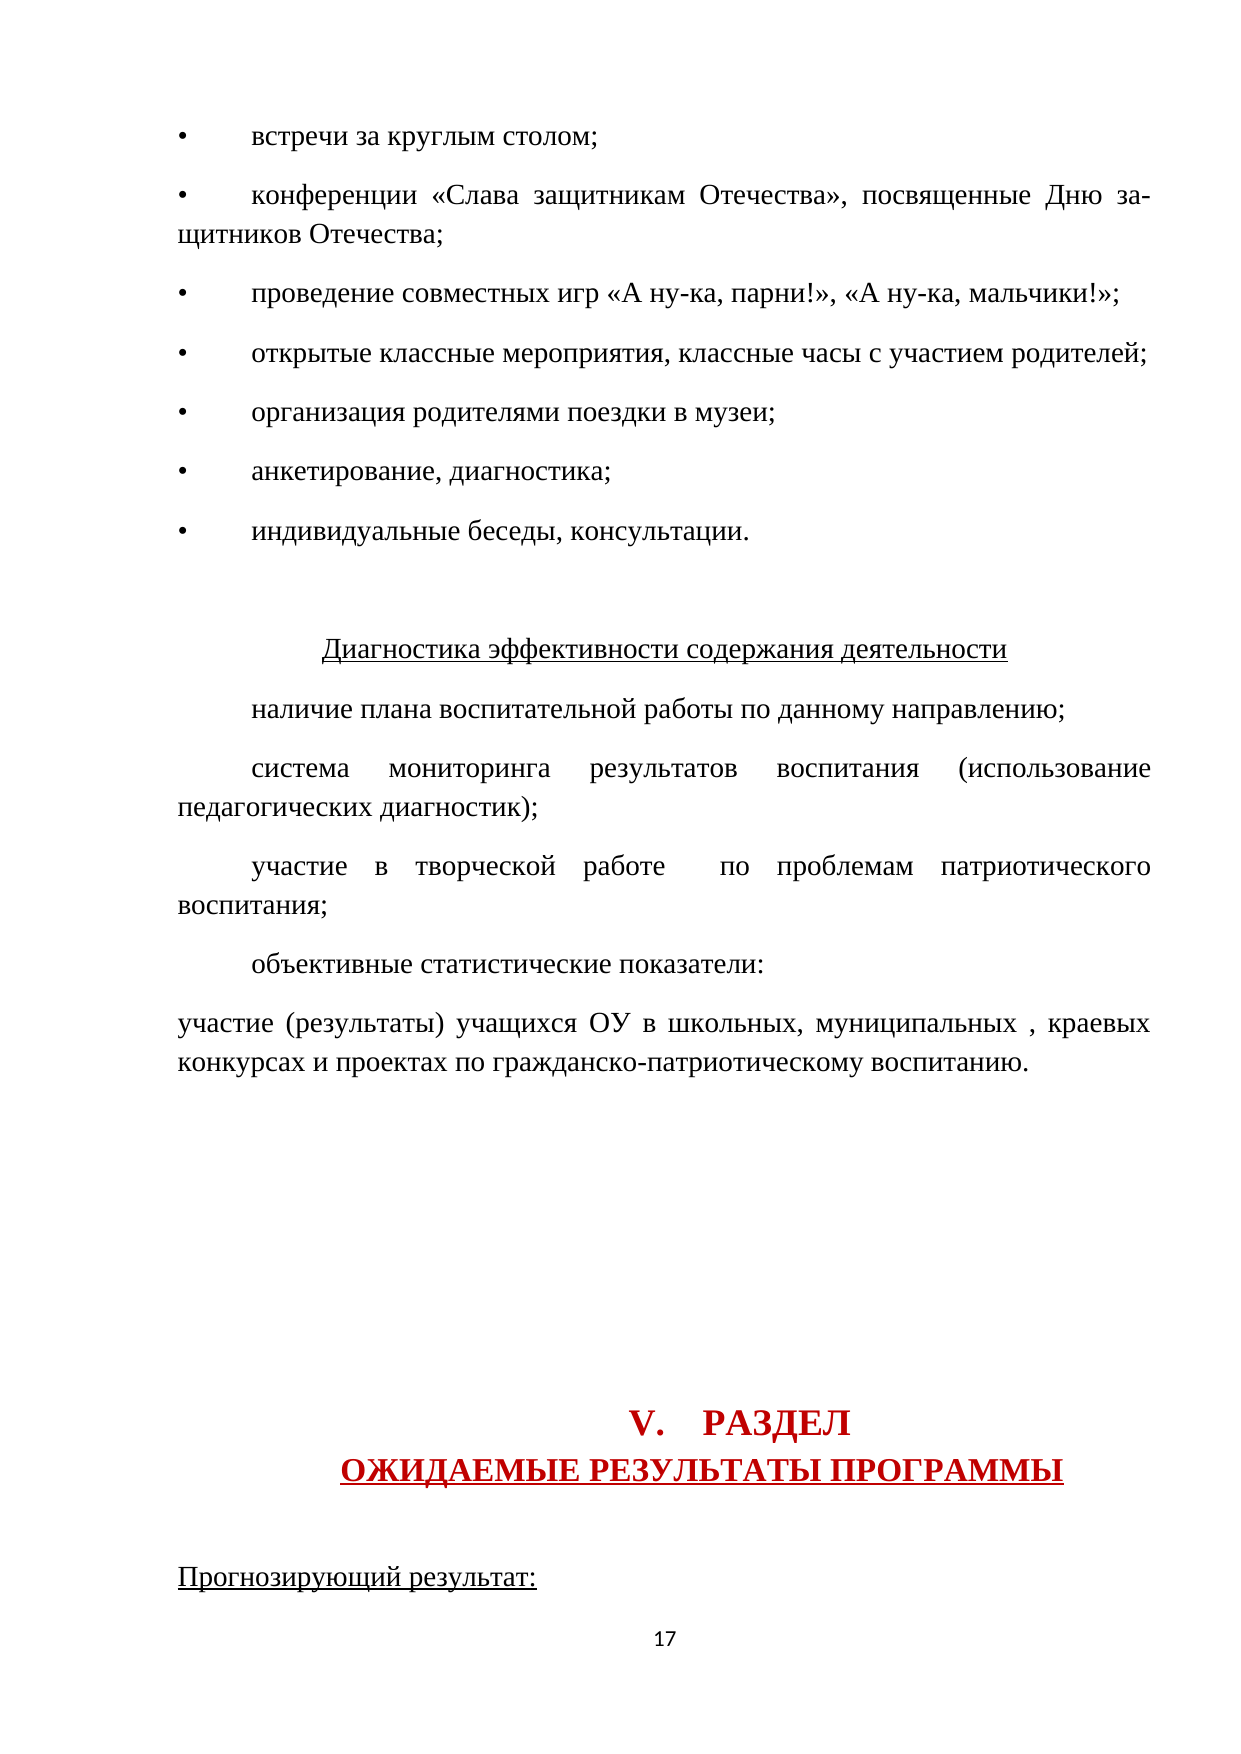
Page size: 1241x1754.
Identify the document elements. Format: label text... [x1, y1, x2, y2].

text  система мониторинга результатов воспитания (использование педагогических диагностик); [177, 750, 1152, 822]
text • анкетирование, диагностика; [177, 453, 1152, 487]
text участие (результаты) учащихся ОУ в школьных, муниципальных , краевых конкурсах и проектах по гражданско-патриотическому воспитанию. [177, 1006, 1152, 1078]
text • открытые классные мероприятия, классные часы с участием родителей; [177, 335, 1152, 368]
text  участие в творческой работе по проблемам патриотического воспитания; [177, 848, 1152, 920]
text Прогнозирующий результат: [177, 1559, 1152, 1592]
text  наличие плана воспитательной работы по данному направлению; [177, 691, 1152, 724]
text • конференции «Слава защитникам Отечества», посвященные Дню за-щитников Отечества; [177, 177, 1152, 249]
text Диагностика эффективности содержания деятельности [177, 632, 1152, 665]
text • организация родителями поездки в музеи; [177, 394, 1152, 428]
list РАЗДЕЛ [665, 1400, 1152, 1443]
list ОЖИДАЕМЫЕ РЕЗУЛЬТАТЫ ПРОГРАММЫ [252, 1450, 1152, 1488]
text • индивидуальные беседы, консультации. [177, 513, 1152, 546]
text • встречи за круглым столом; [177, 118, 1152, 152]
text • проведение совместных игр «А ну-ка, парни!», «А ну-ка, мальчики!»; [177, 275, 1152, 309]
text  объективные статистические показатели: [177, 946, 1152, 980]
